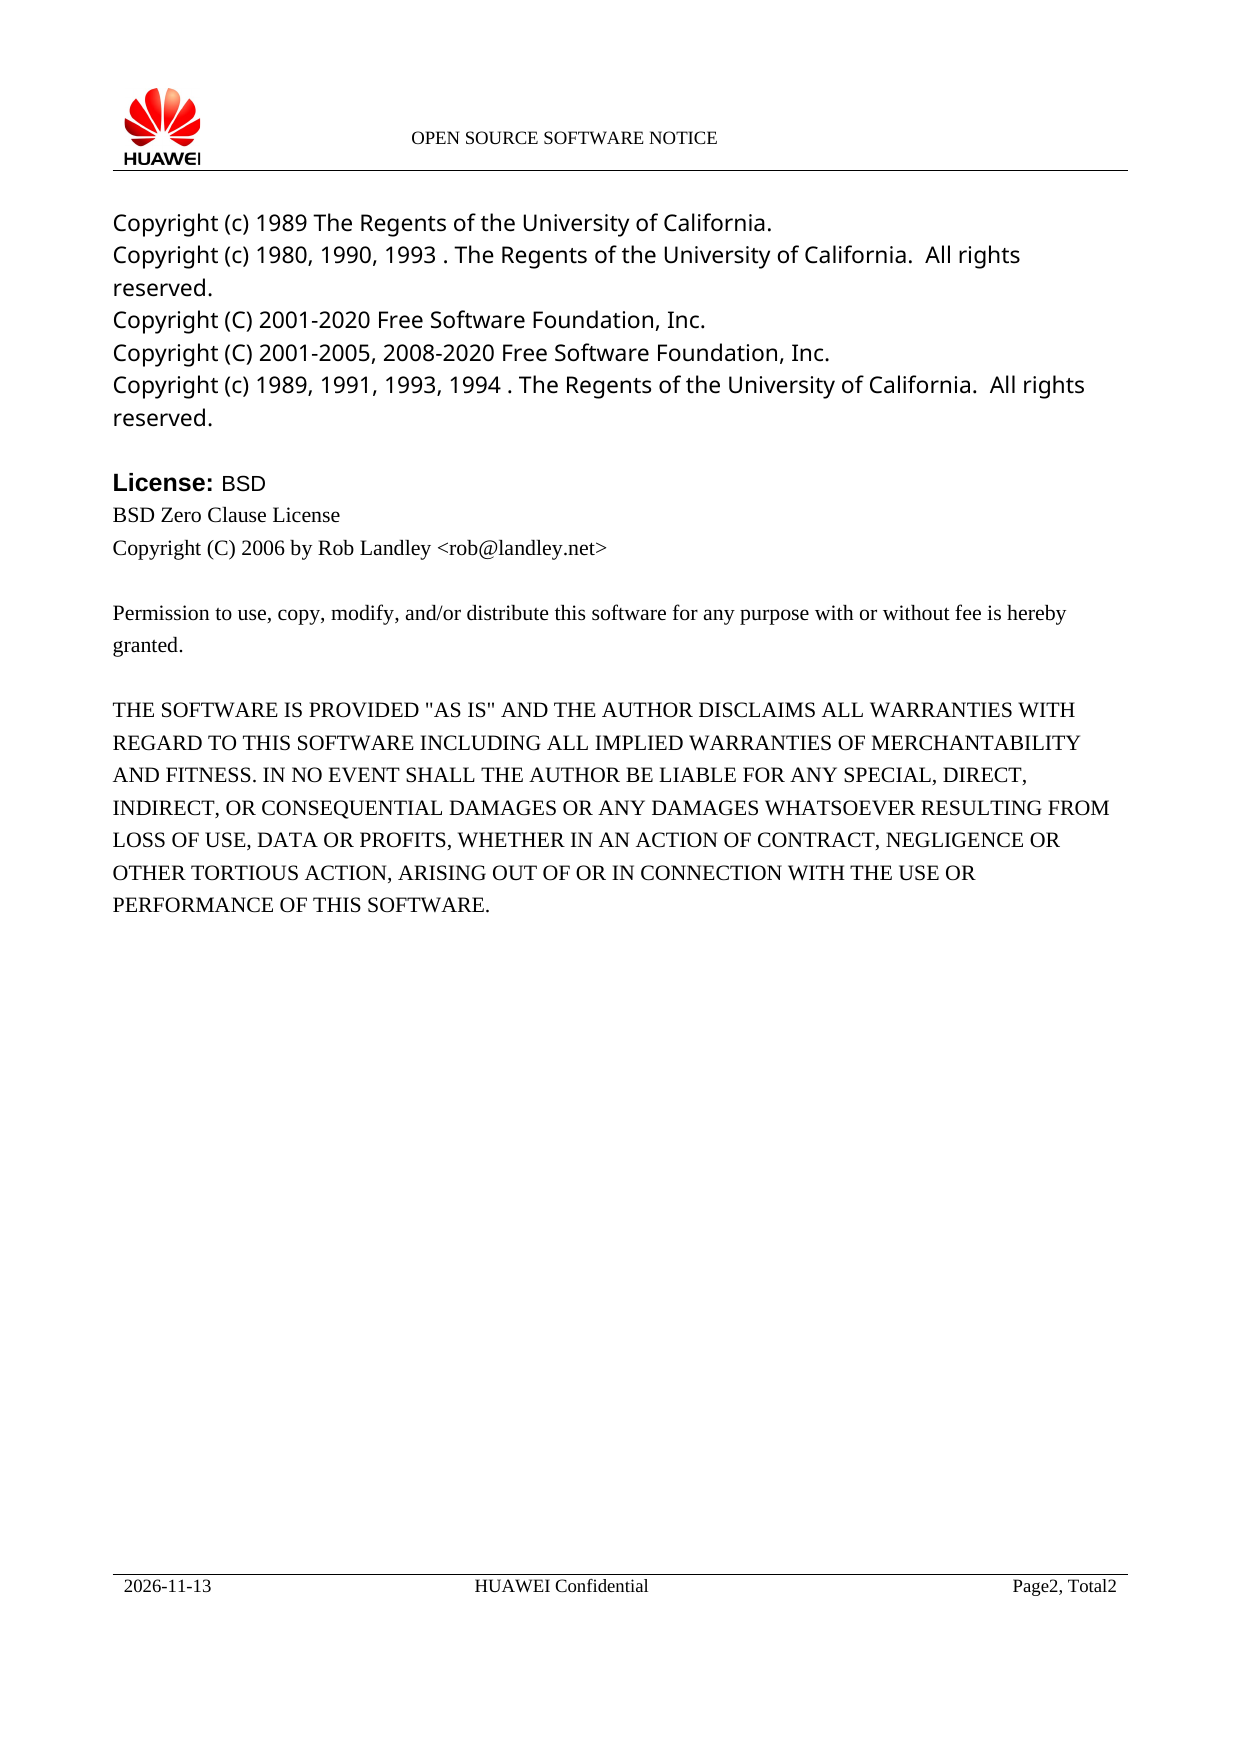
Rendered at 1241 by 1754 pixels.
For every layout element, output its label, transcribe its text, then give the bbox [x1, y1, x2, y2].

picture [124, 88, 201, 165]
text BSD Zero Clause License Copyright (C) 2006 by Rob Landley <rob@landley.net> Permission to use, copy, modify, and/or distribute this software for any purpose with or without fee is hereby granted. THE SOFTWARE IS PROVIDED "AS IS" AND THE AUTHOR DISCLAIMS ALL WARRANTIES WITH REGARD TO THIS SOFTWARE INCLUDING ALL IMPLIED WARRANTIES OF MERCHANTABILITY AND FITNESS. IN NO EVENT SHALL THE AUTHOR BE LIABLE FOR ANY SPECIAL, DIRECT, INDIRECT, OR CONSEQUENTIAL DAMAGES OR ANY DAMAGES WHATSOEVER RESULTING FROM LOSS OF USE, DATA OR PROFITS, WHETHER IN AN ACTION OF CONTRACT, NEGLIGENCE OR OTHER TORTIOUS ACTION, ARISING OUT OF OR IN CONNECTION WITH THE USE OR PERFORMANCE OF THIS SOFTWARE. [112, 499, 1128, 954]
text License: BSD [112, 466, 1128, 499]
